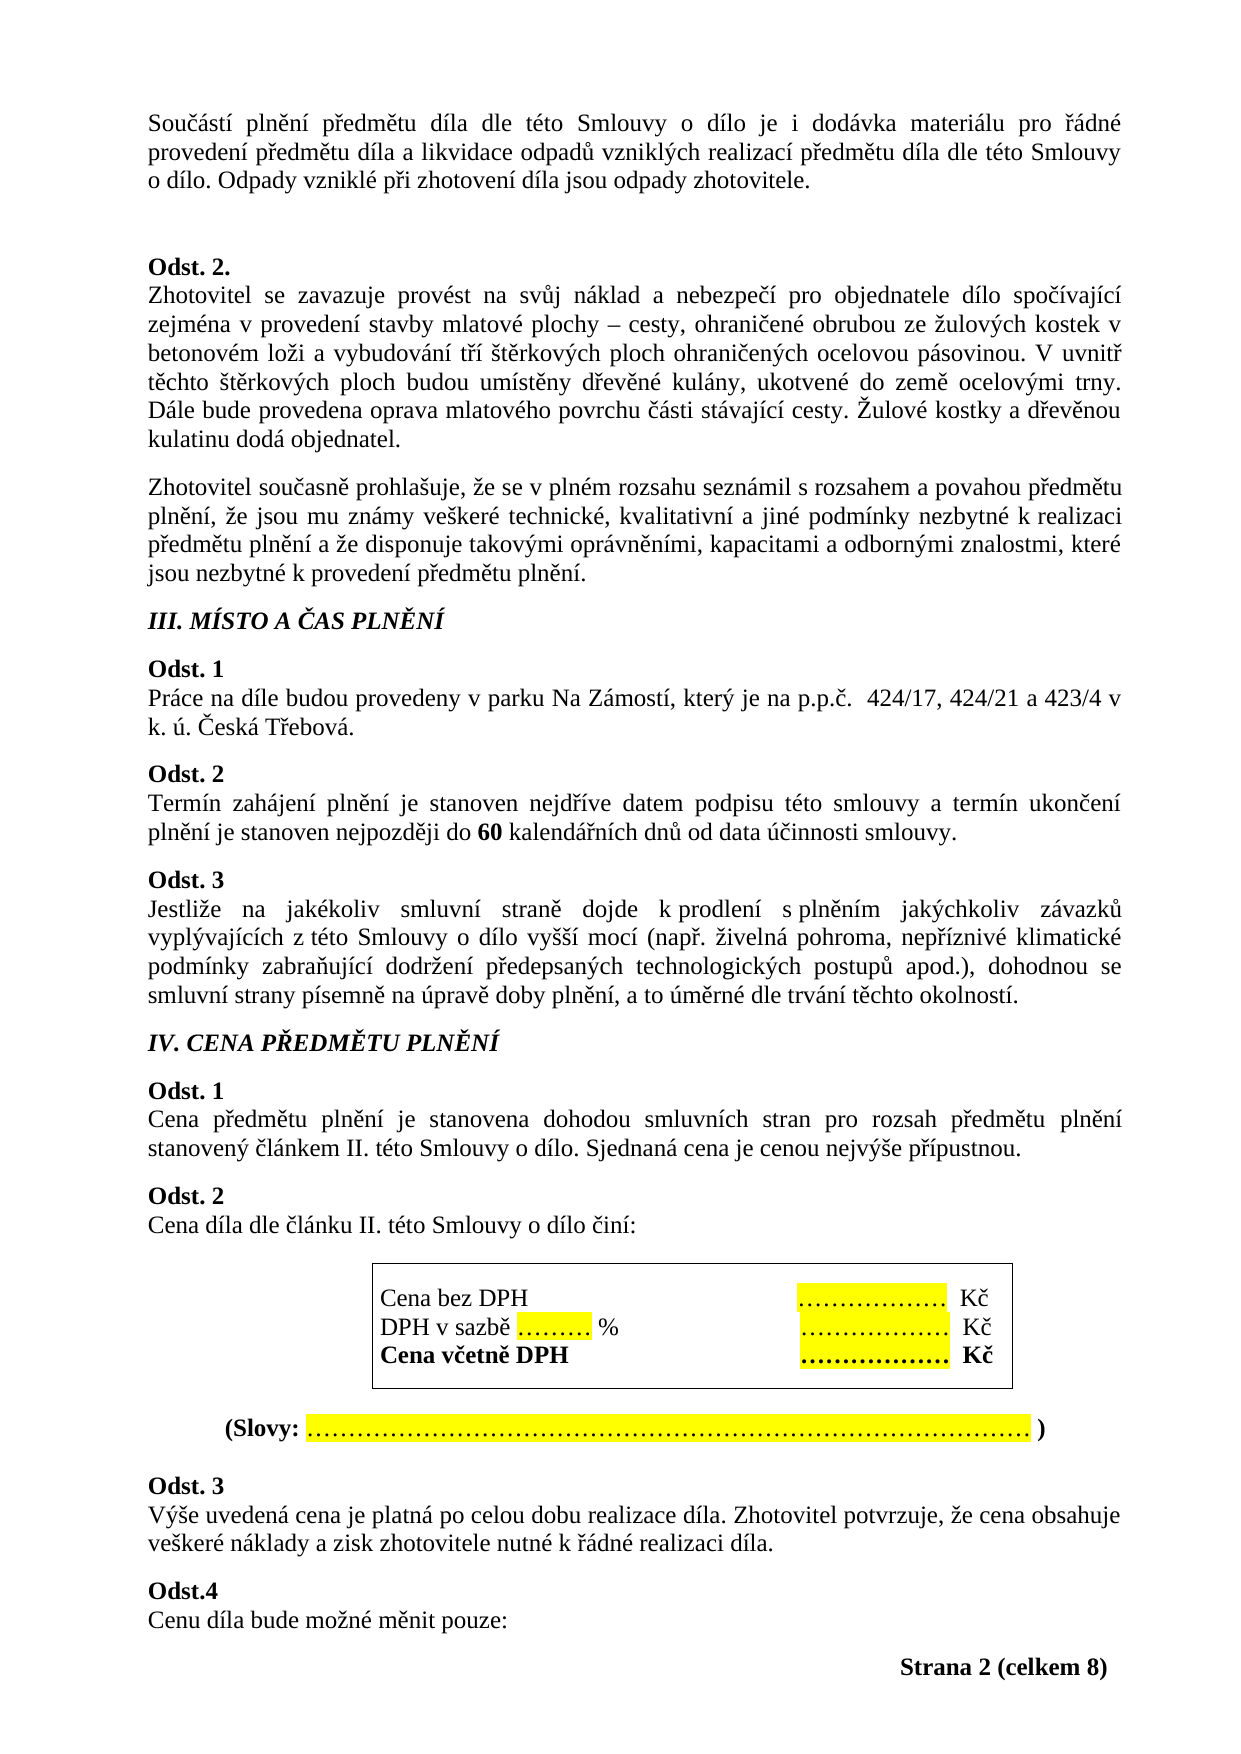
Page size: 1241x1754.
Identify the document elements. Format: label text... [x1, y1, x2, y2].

subtitle IV. CENA PŘEDMĚTU PLNĚNÍ [148, 1028, 1122, 1057]
text Cena díla dle článku II. této Smlouvy o dílo činí: [148, 1210, 1122, 1239]
text Odst. 3 [148, 865, 1122, 894]
subtitle III. MÍSTO A ČAS PLNĚNÍ [148, 606, 1122, 635]
text Odst.4 [148, 1576, 1122, 1605]
text Jestliže na jakékoliv smluvní straně dojde k prodlení s plněním jakýchkoliv závazků vyplývajících z této Smlouvy o dílo vyšší mocí (např. živelná pohroma, nepříznivé klimatické podmínky zabraňující dodržení předepsaných technologických postupů apod.), dohodnou se smluvní strany písemně na úpravě doby plnění, a to úměrné dle trvání těchto okolností. [148, 894, 1122, 1009]
text Odst. 2 [148, 1181, 1122, 1210]
table_header Cena bez DPH ……………… Kč DPH v sazbě ……… % ……………… Kč Cena včetně DPH ……………… Kč [373, 1264, 1012, 1388]
text Zhotovitel současně prohlašuje, že se v plném rozsahu seznámil s rozsahem a povahou předmětu plnění, že jsou mu známy veškeré technické, kvalitativní a jiné podmínky nezbytné k realizaci předmětu plnění a že disponuje takovými oprávněními, kapacitami a odbornými znalostmi, které jsou nezbytné k provedení předmětu plnění. [148, 472, 1122, 587]
text Výše uvedená cena je platná po celou dobu realizace díla. Zhotovitel potvrzuje, že cena obsahuje veškeré náklady a zisk zhotovitele nutné k řádné realizaci díla. [148, 1500, 1122, 1557]
subtitle (Slovy: …………………………………………………………………………… ) [148, 1413, 1122, 1442]
text Odst. 2. [148, 252, 1122, 280]
text Odst. 1 [148, 1076, 1122, 1104]
text Odst. 3 [148, 1471, 1122, 1500]
text Zhotovitel se zavazuje provést na svůj náklad a nebezpečí pro objednatele dílo spočívající zejména v provedení stavby mlatové plochy – cesty, ohraničené obrubou ze žulových kostek v betonovém loži a vybudování tří štěrkových ploch ohraničených ocelovou pásovinou. V uvnitř těchto štěrkových ploch budou umístěny dřevěné kulány, ukotvené do země ocelovými trny. Dále bude provedena oprava mlatového povrchu části stávající cesty. Žulové kostky a dřevěnou kulatinu dodá objednatel. [148, 280, 1122, 453]
text Cena předmětu plnění je stanovena dohodou smluvních stran pro rozsah předmětu plnění stanovený článkem II. této Smlouvy o dílo. Sjednaná cena je cenou nejvýše přípustnou. [148, 1104, 1122, 1162]
text Práce na díle budou provedeny v parku Na Zámostí, který je na p.p.č. 424/17, 424/21 a 423/4 v k. ú. Česká Třebová. [148, 683, 1122, 740]
text Součástí plnění předmětu díla dle této Smlouvy o dílo je i dodávka materiálu pro řádné provedení předmětu díla a likvidace odpadů vzniklých realizací předmětu díla dle této Smlouvy o dílo. Odpady vzniklé při zhotovení díla jsou odpady zhotovitele. [148, 108, 1122, 194]
text Odst. 2 [148, 759, 1122, 788]
text Cenu díla bude možné měnit pouze: [148, 1605, 1122, 1634]
text Odst. 1 [148, 654, 1122, 683]
text Termín zahájení plnění je stanoven nejdříve datem podpisu této smlouvy a termín ukončení plnění je stanoven nejpozději do 60 kalendářních dnů od data účinnosti smlouvy. [148, 788, 1122, 846]
